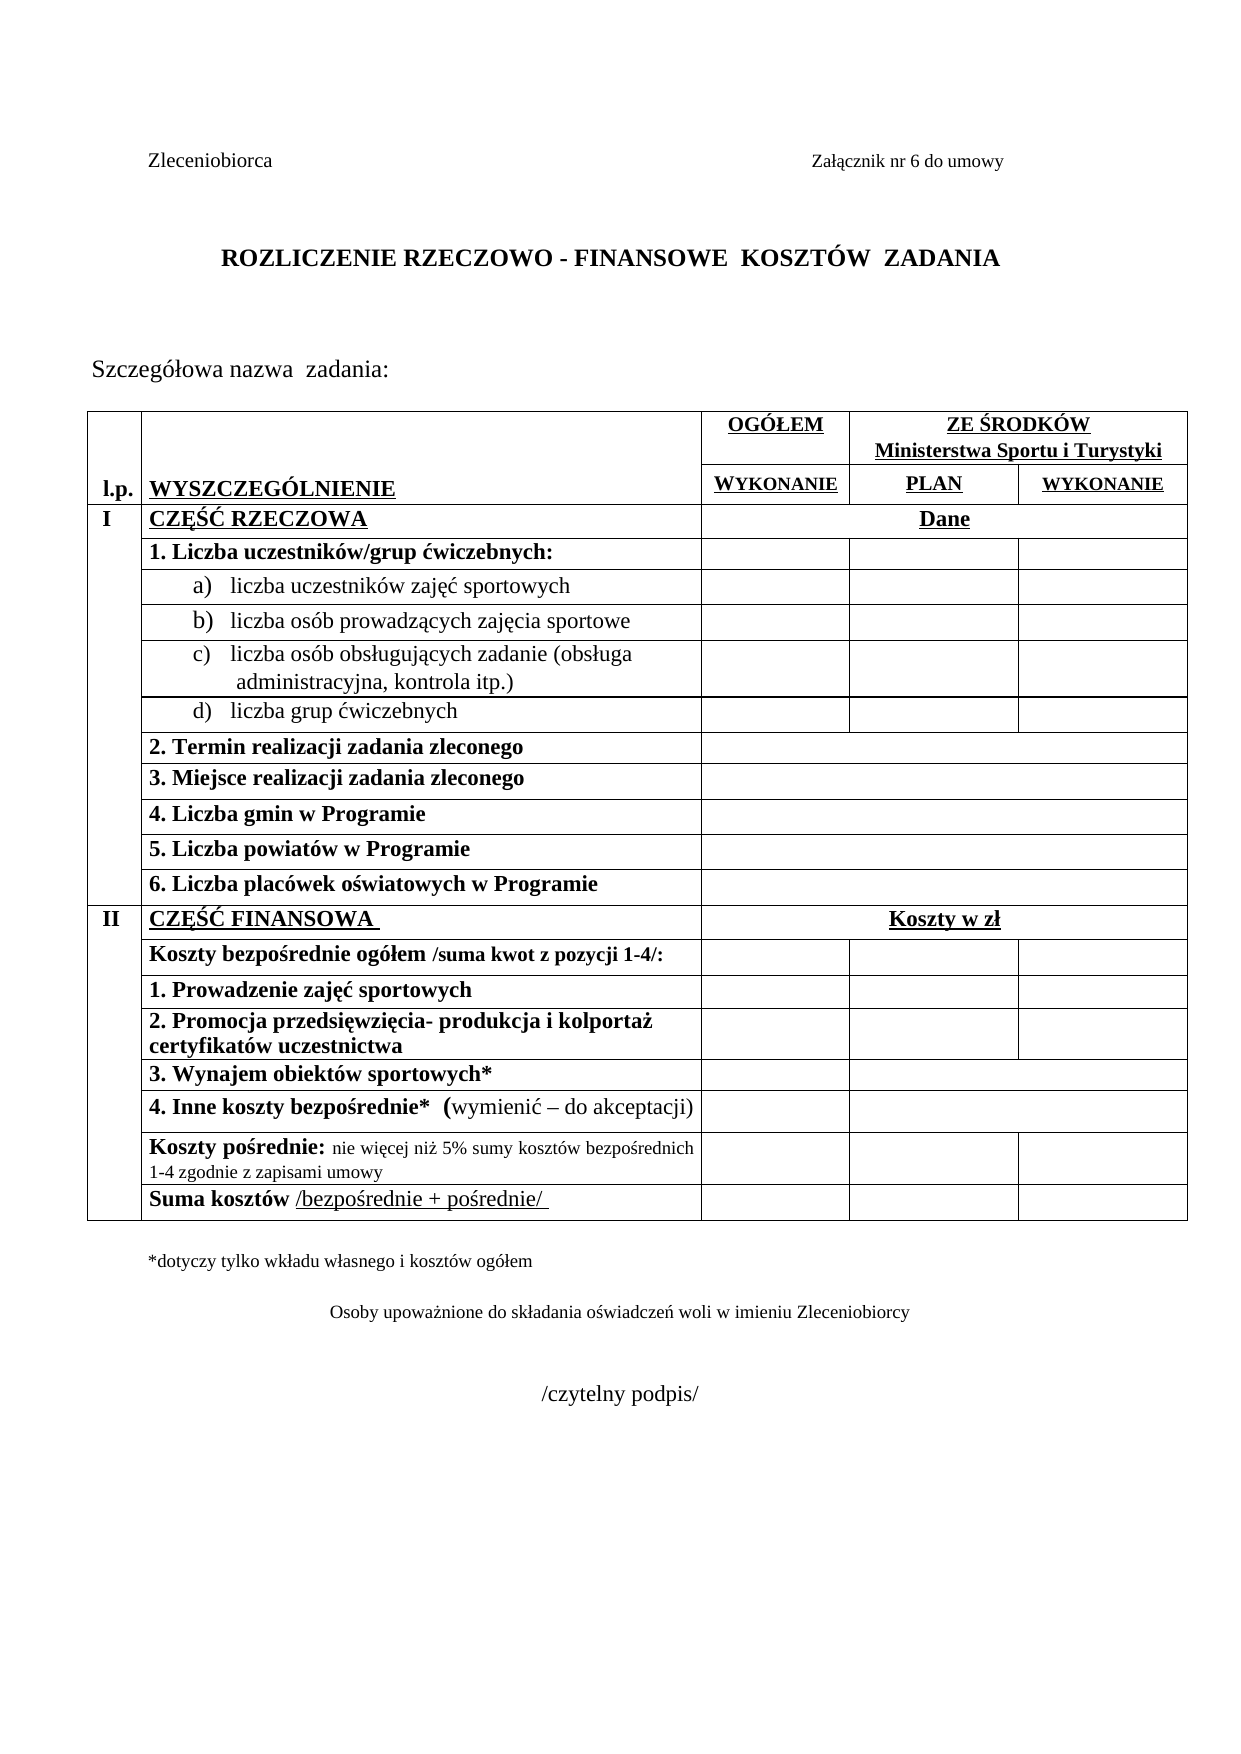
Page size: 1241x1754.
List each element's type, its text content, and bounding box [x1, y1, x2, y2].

table_cell Suma kosztów /bezpośrednie + pośrednie/ [142, 1185, 701, 1220]
table_cell [702, 641, 849, 696]
table_header WYSZCZEGÓLNIENIE [142, 412, 701, 504]
table_cell CZĘŚĆ RZECZOWA [142, 505, 701, 537]
table_cell [1019, 698, 1187, 732]
table_cell [1019, 940, 1187, 974]
table_cell [702, 733, 1187, 763]
table_cell 4. Liczba gmin w Programie [142, 800, 701, 834]
table_header l.p. [88, 412, 141, 504]
table_cell [1019, 641, 1187, 696]
table_cell 2. Termin realizacji zadania zleconego [142, 733, 701, 763]
text *dotyczy tylko wkładu własnego i kosztów ogółem [148, 1250, 1093, 1272]
table_cell [702, 1133, 849, 1184]
table_cell [850, 1133, 1018, 1184]
table_cell 1. Prowadzenie zajęć sportowych [142, 976, 701, 1008]
table_cell 3. Miejsce realizacji zadania zleconego [142, 764, 701, 798]
table_cell liczba grup ćwiczebnych [142, 698, 701, 732]
table_cell 2. Promocja przedsięwzięcia- produkcja i kolportaż certyfikatów uczestnictwa [142, 1009, 701, 1059]
table_cell [850, 940, 1018, 974]
table_cell [850, 1091, 1187, 1132]
table_cell CZĘŚĆ FINANSOWA [142, 906, 701, 939]
table_cell [850, 976, 1018, 1008]
table_cell I [88, 505, 141, 904]
table_cell WYKONANIE [1019, 465, 1187, 504]
table_cell Dane [702, 505, 1187, 537]
table_cell [850, 570, 1018, 604]
table_cell [1019, 605, 1187, 639]
table_cell liczba uczestników zajęć sportowych [142, 570, 701, 604]
table_cell [702, 1060, 849, 1090]
table_cell [702, 1185, 849, 1220]
table_cell [702, 1091, 849, 1132]
table_cell II [88, 906, 141, 1220]
subtitle Szczegółowa nazwa zadania: [91, 354, 1093, 382]
table_cell [850, 605, 1018, 639]
table_cell WYKONANIE [702, 465, 849, 504]
table_cell Koszty bezpośrednie ogółem /suma kwot z pozycji 1-4/: [142, 940, 701, 974]
table_cell [1019, 539, 1187, 569]
table_cell 4. Inne koszty bezpośrednie* (wymienić – do akceptacji) [142, 1091, 701, 1132]
table_cell [702, 976, 849, 1008]
table_cell [1019, 570, 1187, 604]
table_header OGÓŁEM [702, 412, 849, 463]
text Zleceniobiorca Załącznik nr 6 do umowy [148, 148, 1137, 172]
table_cell [702, 835, 1187, 869]
table_cell [702, 698, 849, 732]
table_cell [702, 800, 1187, 834]
table_cell 6. Liczba placówek oświatowych w Programie [142, 870, 701, 904]
table_cell liczba osób obsługujących zadanie (obsługa administracyjna, kontrola itp.) [142, 641, 701, 696]
table_cell 3. Wynajem obiektów sportowych* [142, 1060, 701, 1090]
table_cell liczba osób prowadzących zajęcia sportowe [142, 605, 701, 639]
table_cell [850, 641, 1018, 696]
subtitle ROZLICZENIE RZECZOWO - FINANSOWE KOSZTÓW ZADANIA [129, 243, 1093, 272]
table_cell [850, 1009, 1018, 1059]
table_cell [850, 1185, 1018, 1220]
table_header ZE ŚRODKÓW Ministerstwa Sportu i Turystyki [850, 412, 1187, 463]
table_cell 5. Liczba powiatów w Programie [142, 835, 701, 869]
text Osoby upoważnione do składania oświadczeń woli w imieniu Zleceniobiorcy [148, 1301, 1093, 1322]
table_cell [702, 764, 1187, 798]
table_cell [702, 570, 849, 604]
table_cell [850, 1060, 1187, 1090]
table_cell PLAN [850, 465, 1018, 504]
table_cell [1019, 1009, 1187, 1059]
table_cell Koszty pośrednie: nie więcej niż 5% sumy kosztów bezpośrednich 1-4 zgodnie z zapisami umowy [142, 1133, 701, 1184]
table_cell [850, 698, 1018, 732]
table_cell [702, 940, 849, 974]
table_cell Koszty w zł [702, 906, 1187, 939]
table_cell [702, 605, 849, 639]
table_cell [702, 539, 849, 569]
table_cell [850, 539, 1018, 569]
table_cell [1019, 1133, 1187, 1184]
text /czytelny podpis/ [148, 1379, 900, 1406]
table_cell 1. Liczba uczestników/grup ćwiczebnych: [142, 539, 701, 569]
table_cell [702, 1009, 849, 1059]
table_cell [702, 870, 1187, 904]
table_cell [1019, 976, 1187, 1008]
table_cell [1019, 1185, 1187, 1220]
